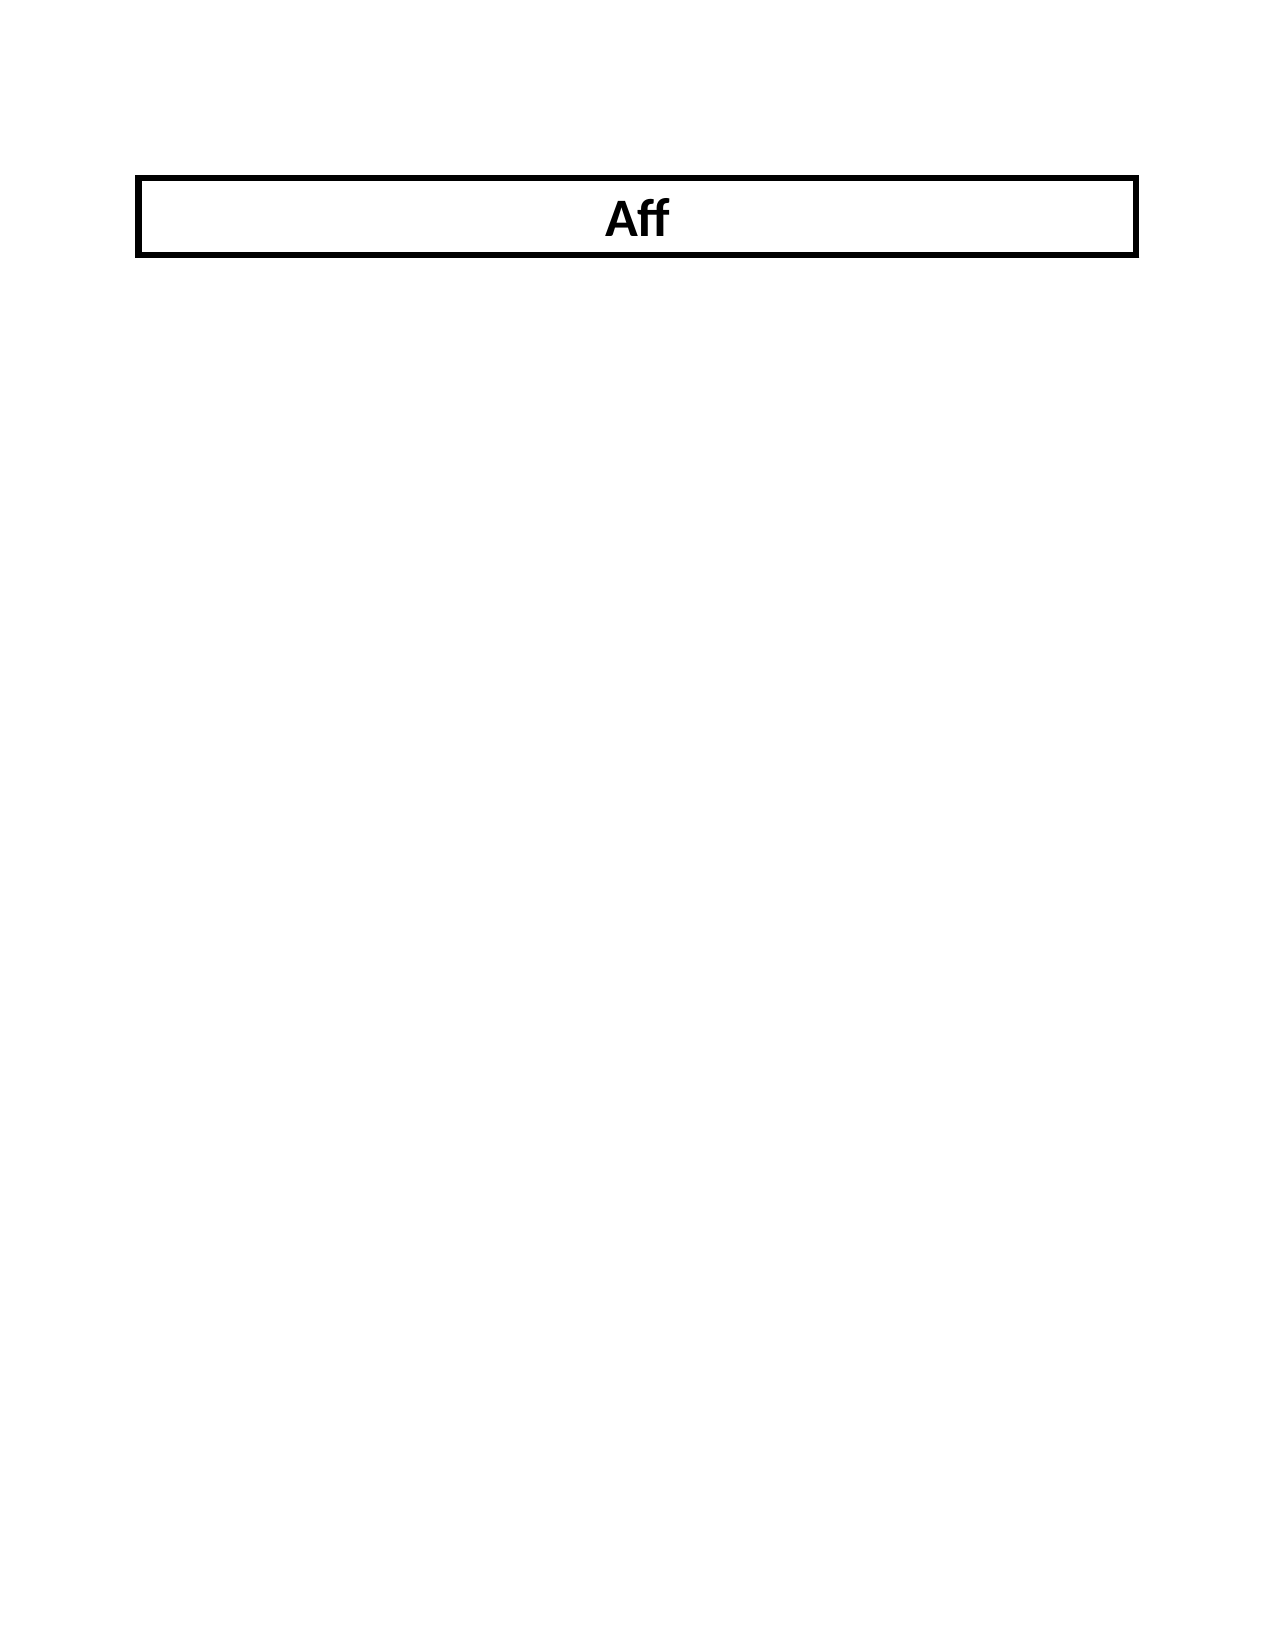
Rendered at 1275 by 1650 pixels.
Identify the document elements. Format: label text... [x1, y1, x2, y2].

subtitle Aff [142, 181, 1133, 252]
